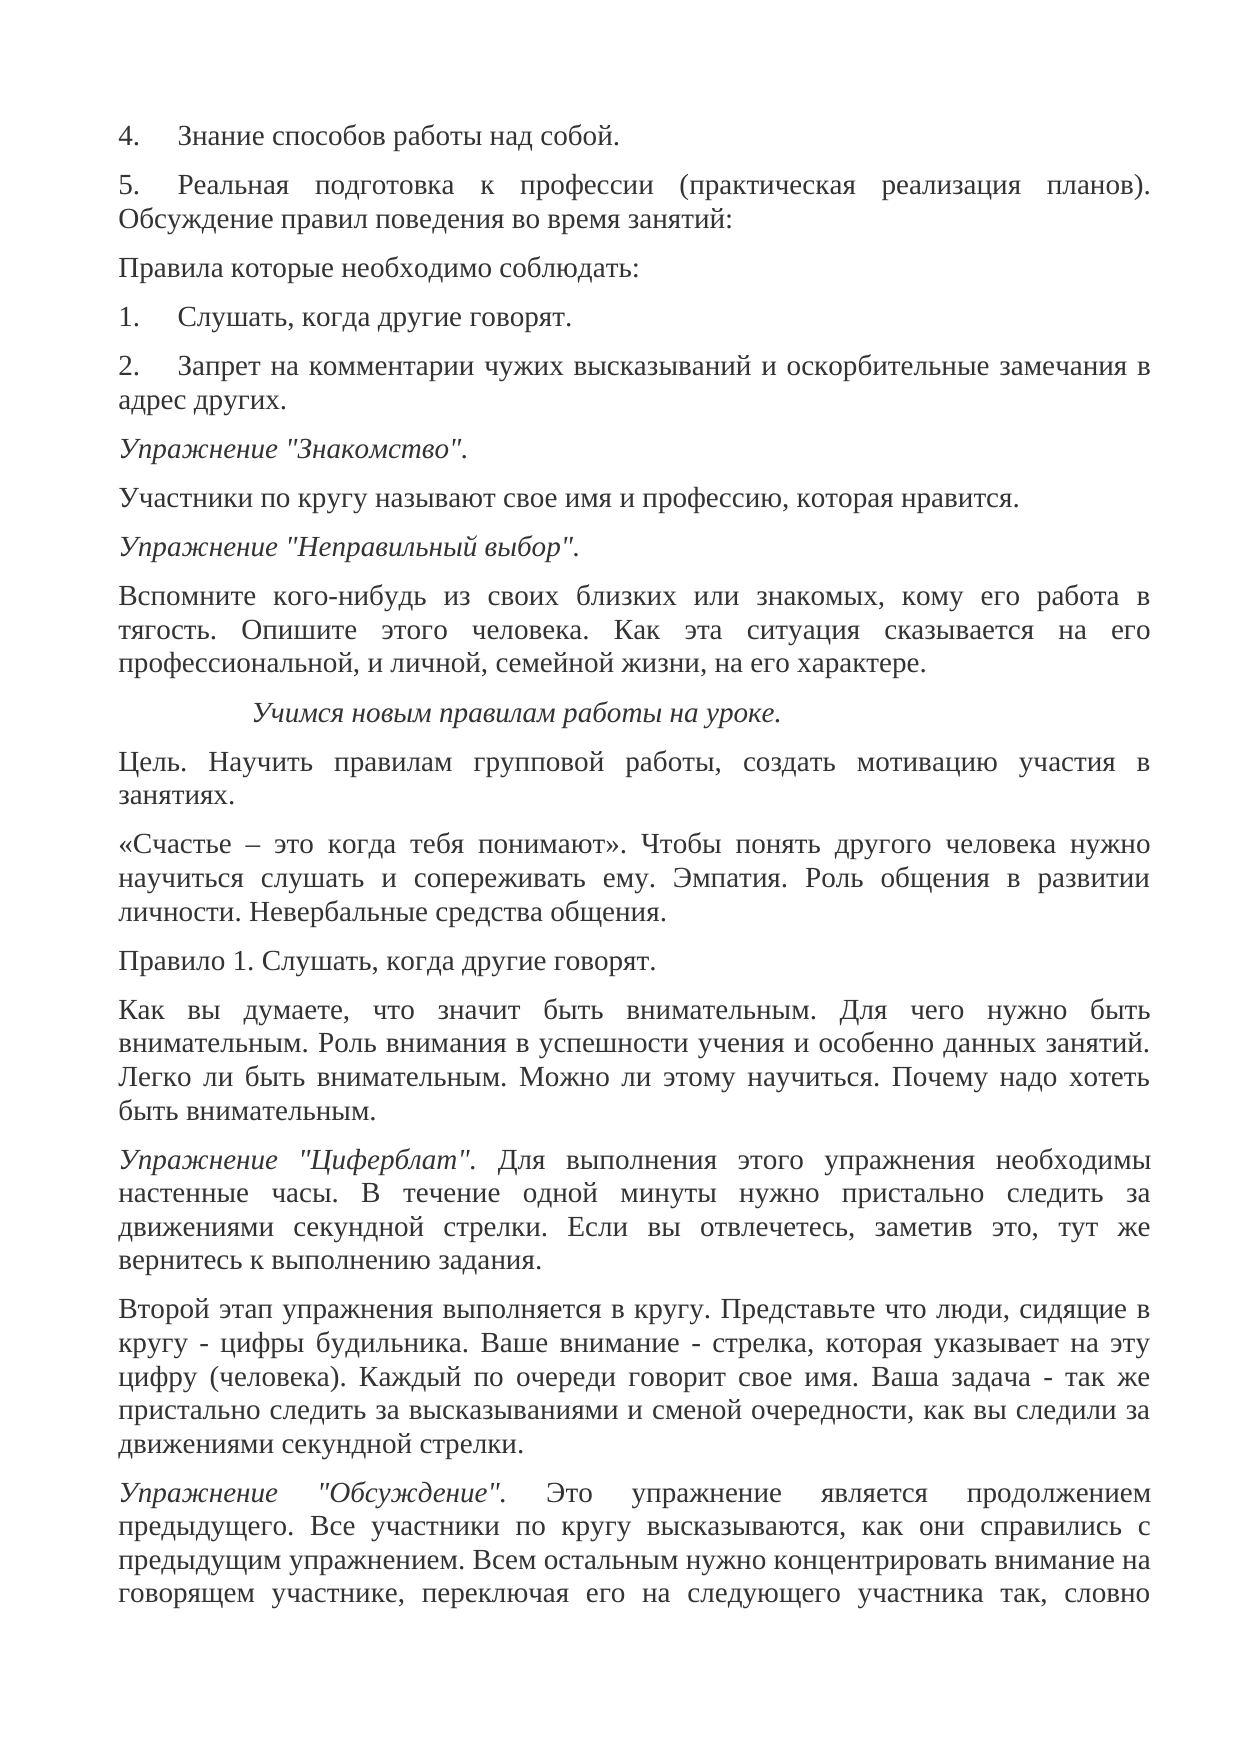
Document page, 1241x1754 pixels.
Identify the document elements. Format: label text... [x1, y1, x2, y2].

text Правило 1. Слушать, когда другие говорят. [118, 943, 1152, 976]
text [118, 1475, 1152, 1609]
text 1. Слушать, когда другие говорят. [118, 299, 1152, 333]
text Цель. Научить правилам групповой работы, создать мотивацию участия в занятиях. [118, 744, 1152, 811]
text «Счастье – это когда тебя понимают». Чтобы понять другого человека нужно научиться слушать и сопереживать ему. Эмпатия. Роль общения в развитии личности. Невербальные средства общения. [118, 827, 1152, 927]
text 4. Знание способов работы над собой. [118, 118, 1152, 152]
text 2. Запрет на комментарии чужих высказываний и оскорбительные замечания в адрес других. [118, 348, 1152, 415]
text Упражнение "Циферблат". Для выполнения этого упражнения необходимы настенные часы. В течение одной минуты нужно пристально следить за движениями секундной стрелки. Если вы отвлечетесь, заметив это, тут же вернитесь к выполнению задания. [118, 1142, 1152, 1276]
text Упражнение "Знакомство". [118, 431, 1152, 464]
text 5. Реальная подготовка к профессии (практическая реализация планов). Обсуждение правил поведения во время занятий: [118, 167, 1152, 234]
text Второй этап упражнения выполняется в кругу. Представьте что люди, сидящие в кругу - цифры будильника. Ваше внимание - стрелка, которая указывает на эту цифру (человека). Каждый по очереди говорит свое имя. Ваша задача - так же пристально следить за высказываниями и сменой очередности, как вы следили за движениями секундной стрелки. [118, 1292, 1152, 1459]
text Правила которые необходимо соблюдать: [118, 250, 1152, 283]
text Упражнение "Неправильный выбор". [118, 529, 1152, 563]
text Как вы думаете, что значит быть внимательным. Для чего нужно быть внимательным. Роль внимания в успешности учения и особенно данных занятий. Легко ли быть внимательным. Можно ли этому научиться. Почему надо хотеть быть внимательным. [118, 992, 1152, 1126]
text Участники по кругу называют свое имя и профессию, которая нравится. [118, 480, 1152, 514]
text Учимся новым правилам работы на уроке. [118, 695, 1152, 728]
text Вспомните кого-нибудь из своих близких или знакомых, кому его работа в тягость. Опишите этого человека. Как эта ситуация сказывается на его профессиональной, и личной, семейной жизни, на его характере. [118, 578, 1152, 679]
